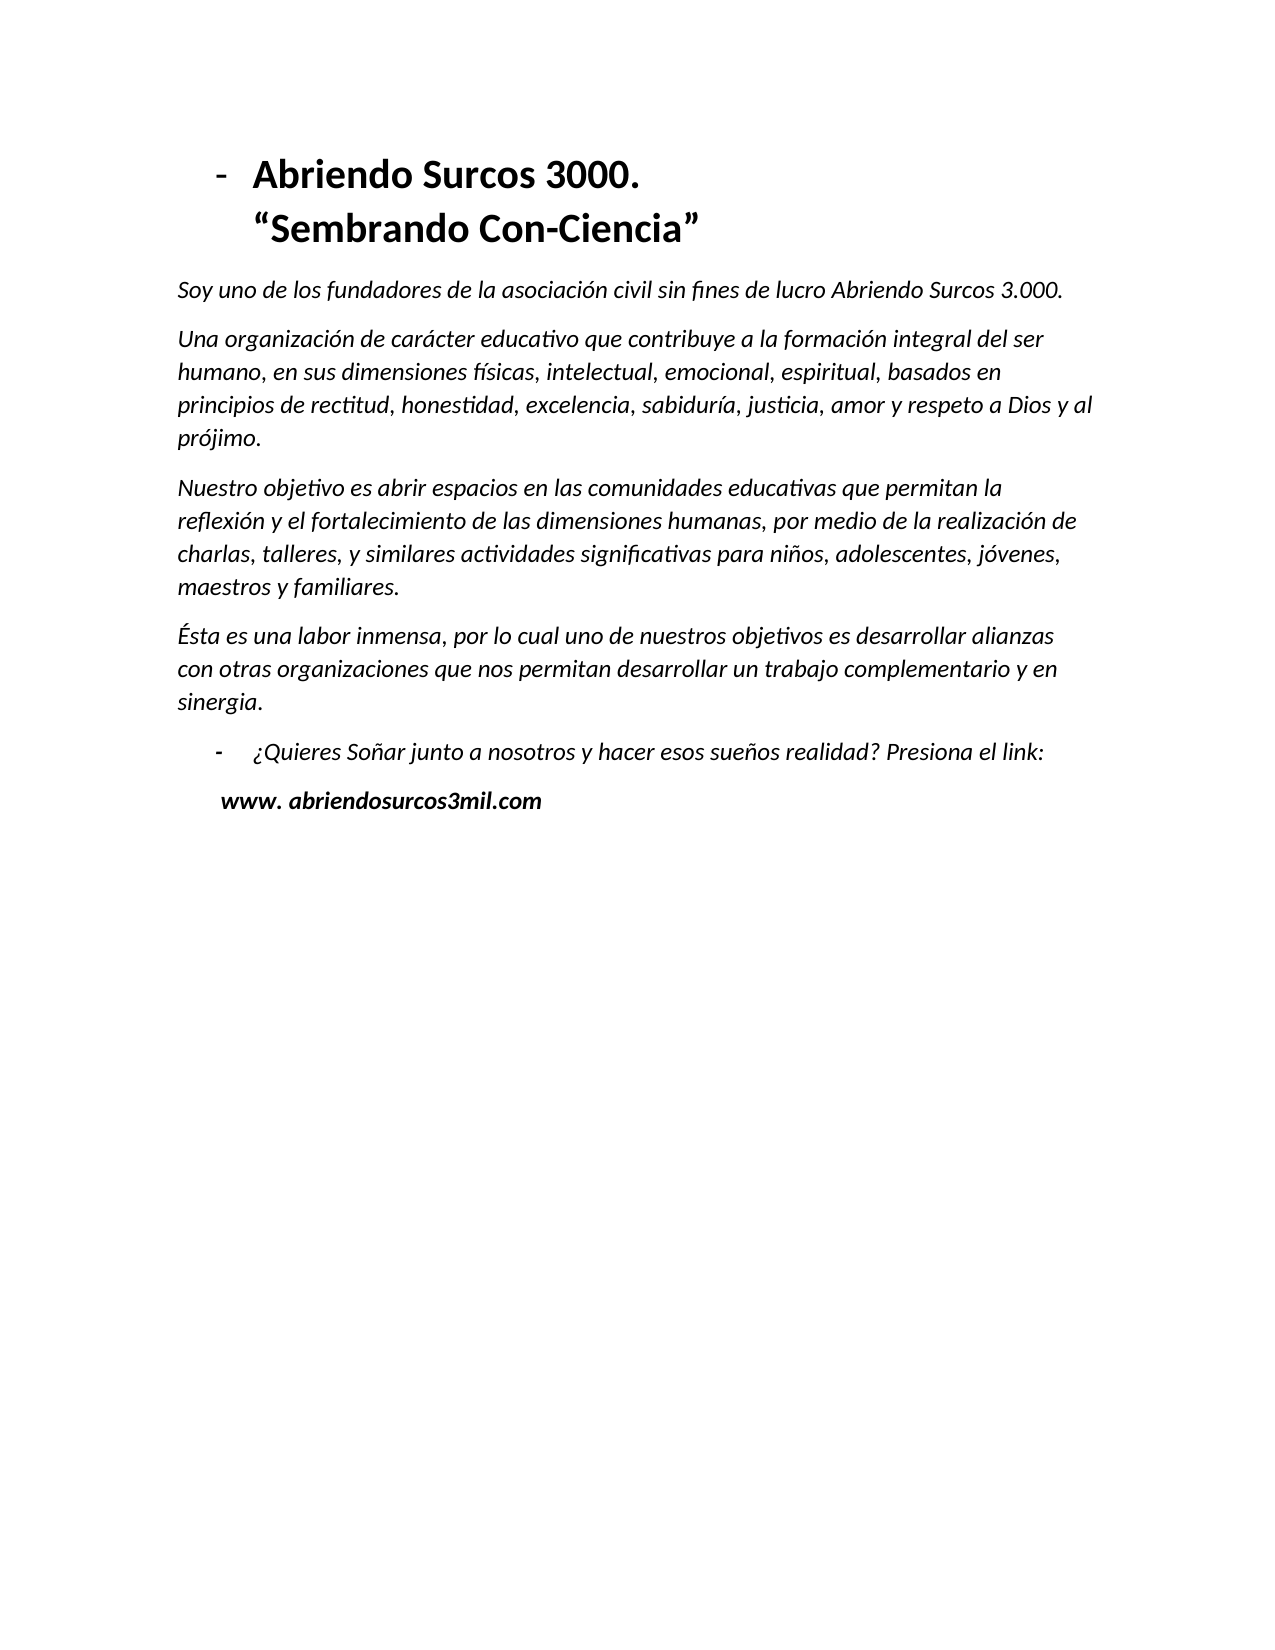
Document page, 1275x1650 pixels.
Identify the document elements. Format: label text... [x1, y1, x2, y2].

text Una organización de carácter educativo que contribuye a la formación integral del ser humano, en sus dimensiones físicas, intelectual, emocional, espiritual, basados en principios de rectitud, honestidad, excelencia, sabiduría, justicia, amor y respeto a Dios y al prójimo. [177, 324, 1098, 453]
text Nuestro objetivo es abrir espacios en las comunidades educativas que permitan la reflexión y el fortalecimiento de las dimensiones humanas, por medio de la realización de charlas, talleres, y similares actividades significativas para niños, adolescentes, jóvenes, maestros y familiares. [177, 472, 1098, 601]
text www. abriendosurcos3mil.com [215, 785, 1098, 816]
list Abriendo Surcos 3000. [215, 148, 1098, 198]
list “Sembrando Con-Ciencia” [252, 202, 1098, 253]
text Soy uno de los fundadores de la asociación civil sin fines de lucro Abriendo Surcos 3.000. [177, 274, 1098, 304]
text Ésta es una labor inmensa, por lo cual uno de nuestros objetivos es desarrollar alianzas con otras organizaciones que nos permitan desarrollar un trabajo complementario y en sinergia. [177, 620, 1098, 717]
list ¿Quieres Soñar junto a nosotros y hacer esos sueños realidad? Presiona el link: [215, 736, 1098, 766]
